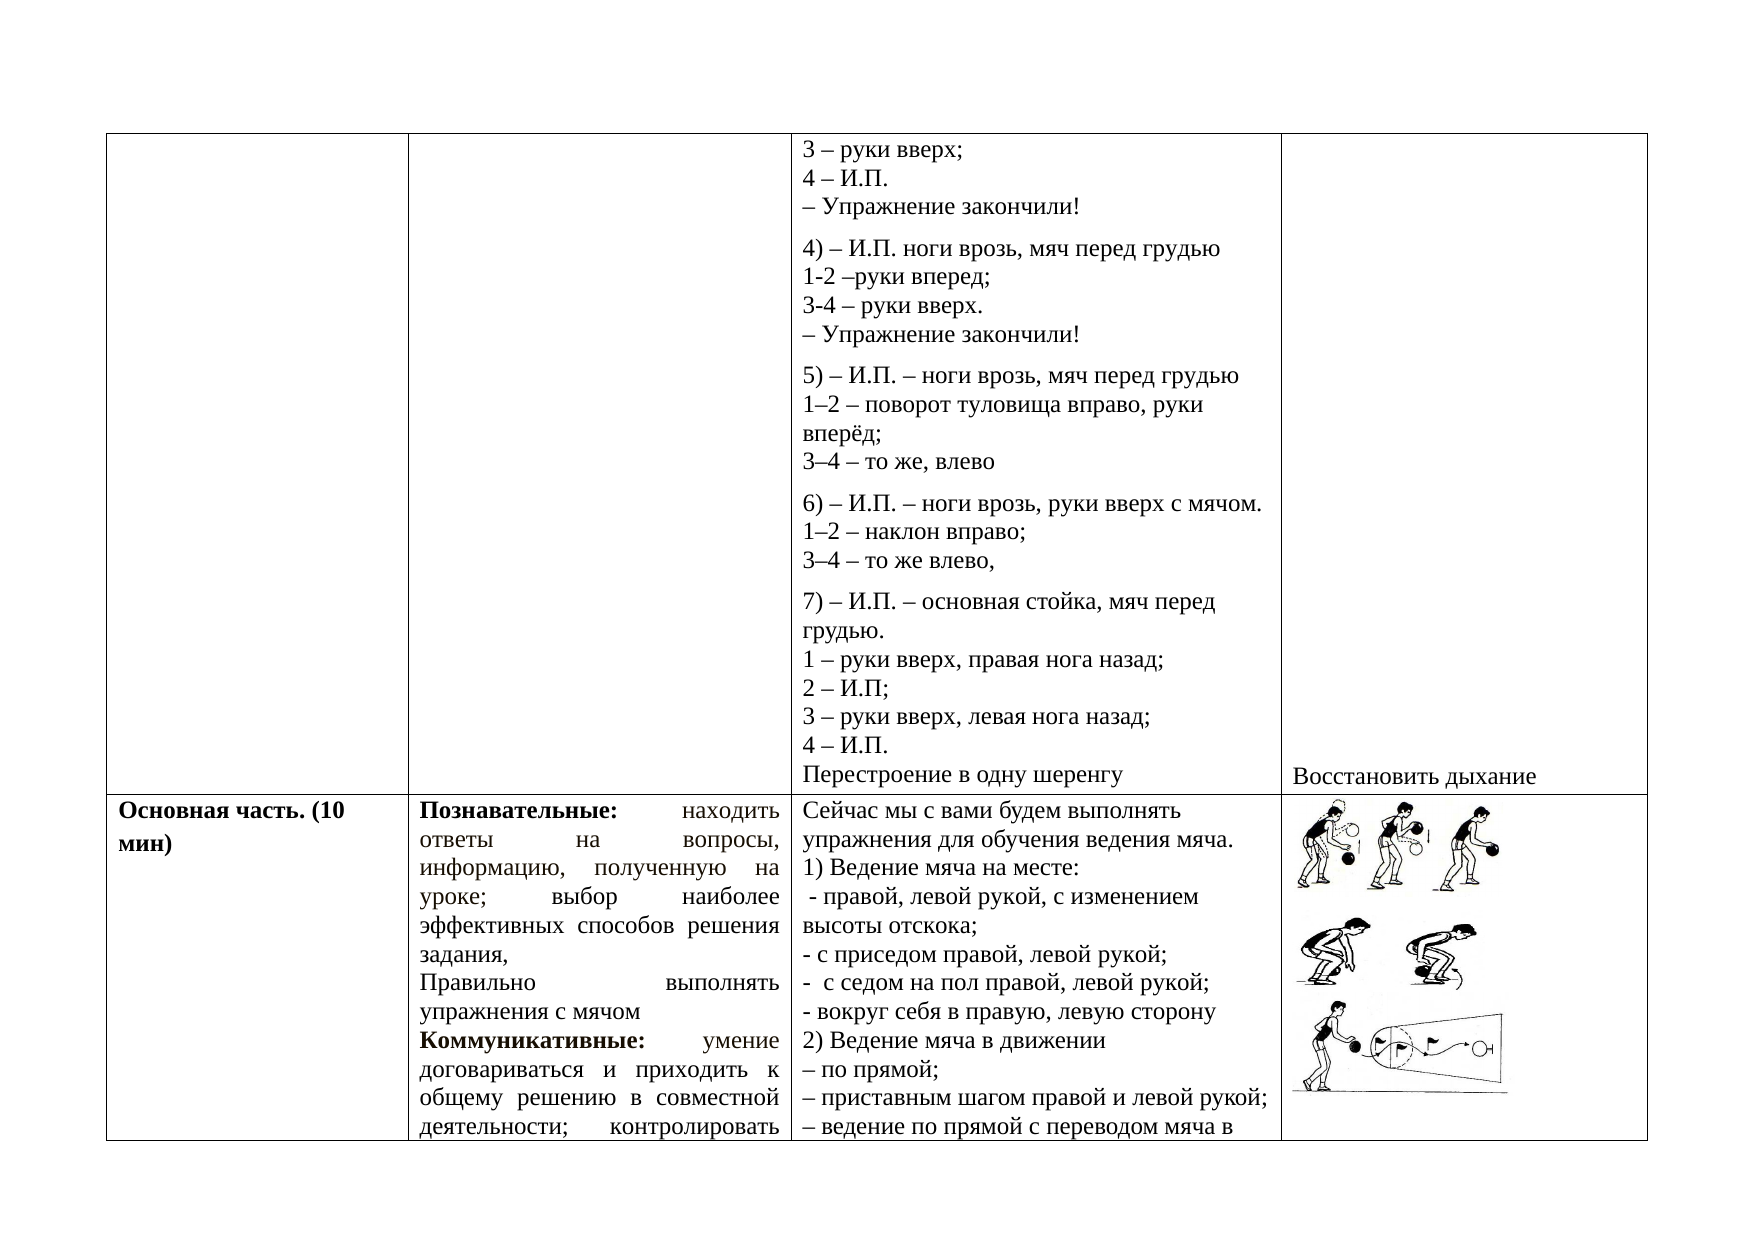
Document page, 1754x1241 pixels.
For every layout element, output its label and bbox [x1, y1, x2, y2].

picture [1292, 910, 1515, 1096]
table_cell [1282, 795, 1647, 1140]
picture [1293, 798, 1503, 896]
table_cell [792, 795, 1281, 1140]
table_cell [1282, 134, 1647, 794]
table_cell [409, 795, 791, 1140]
table_cell [107, 134, 408, 794]
table_cell [107, 795, 408, 1140]
table_cell [409, 134, 791, 794]
table_cell [792, 134, 1281, 794]
